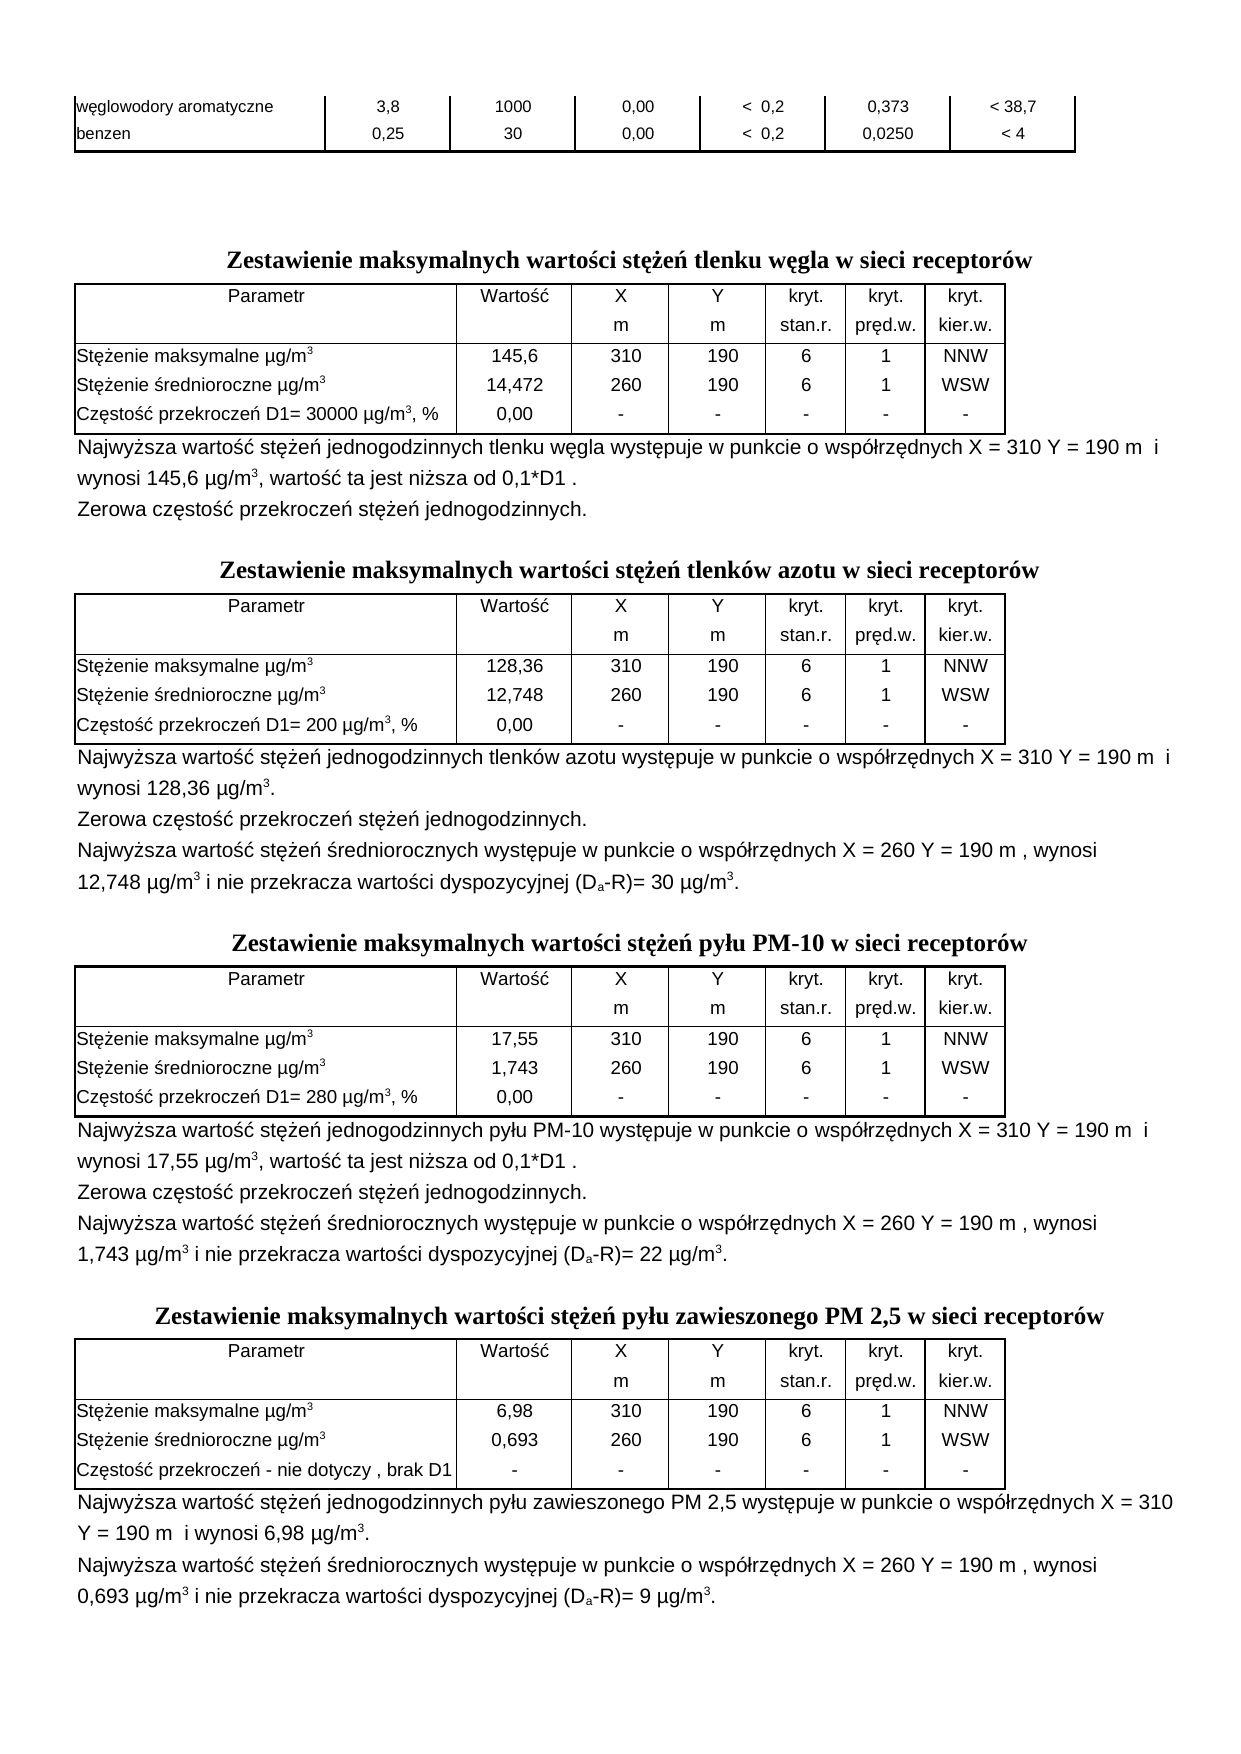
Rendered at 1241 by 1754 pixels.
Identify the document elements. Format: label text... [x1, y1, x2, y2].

table_cell < 0,2 [701, 96, 824, 123]
table_header Wartość [457, 285, 571, 314]
table_cell NNW [926, 1027, 1004, 1057]
table_header Y [669, 595, 765, 624]
table_cell kier.w. [926, 624, 1004, 654]
table_cell Częstość przekroczeń D1= 30000 µg/m3, % [76, 403, 456, 432]
table_header kryt. [766, 285, 845, 314]
table_cell benzen [76, 124, 324, 150]
table_cell 1 [846, 1057, 924, 1086]
table_cell pręd.w. [846, 997, 924, 1026]
table_cell 1000 [451, 96, 574, 123]
table_cell kier.w. [926, 997, 1004, 1026]
table_cell Stężenie średnioroczne µg/m3 [76, 1057, 456, 1086]
table_cell - [926, 403, 1004, 432]
table_header Wartość [457, 595, 571, 624]
table_cell - [766, 403, 845, 432]
table_cell - [766, 1086, 845, 1115]
table_cell 12,748 [457, 684, 571, 713]
table_cell - [669, 714, 765, 743]
table_cell 260 [572, 1429, 668, 1459]
table_cell - [572, 1459, 668, 1488]
table_cell pręd.w. [846, 314, 924, 343]
table_cell Stężenie średnioroczne µg/m3 [76, 1429, 456, 1459]
table_cell [76, 1370, 456, 1399]
table_header Parametr [76, 1340, 456, 1369]
table_cell < 38,7 [951, 96, 1074, 123]
table_cell - [846, 1086, 924, 1115]
table_header kryt. [846, 285, 924, 314]
table_cell - [669, 403, 765, 432]
table_header Wartość [457, 968, 571, 997]
table_cell 1 [846, 1429, 924, 1459]
text Zestawienie maksymalnych wartości stężeń tlenków azotu w sieci receptorów [77, 556, 1182, 584]
table_cell 1 [846, 655, 924, 684]
table_cell 6 [766, 374, 845, 403]
table_cell 310 [572, 344, 668, 374]
table_header Wartość [457, 1340, 571, 1369]
table_cell 0,00 [457, 1086, 571, 1115]
table_cell WSW [926, 1429, 1004, 1459]
text Zerowa częstość przekroczeń stężeń jednogodzinnych. [77, 1180, 1182, 1204]
table_cell 190 [669, 344, 765, 374]
table_cell [76, 624, 456, 654]
table_cell NNW [926, 655, 1004, 684]
table_cell Częstość przekroczeń D1= 280 µg/m3, % [76, 1086, 456, 1115]
text Najwyższa wartość stężeń średniorocznych występuje w punkcie o współrzędnych X = 260 Y = 190 m , wynosi 0,693 µg/m3 i nie przekracza wartości dyspozycyjnej (Da-R)= 9 µg/m3. [77, 1552, 1182, 1607]
table_cell m [572, 1370, 668, 1399]
table_header Parametr [76, 595, 456, 624]
table_header kryt. [766, 968, 845, 997]
table_cell WSW [926, 374, 1004, 403]
table_header kryt. [766, 1340, 845, 1369]
table_cell 14,472 [457, 374, 571, 403]
table_cell Stężenie średnioroczne µg/m3 [76, 374, 456, 403]
table_cell 0,693 [457, 1429, 571, 1459]
text Zestawienie maksymalnych wartości stężeń pyłu PM-10 w sieci receptorów [77, 928, 1182, 957]
table_cell pręd.w. [846, 624, 924, 654]
table_cell 0,00 [576, 124, 699, 150]
table_cell 6,98 [457, 1400, 571, 1429]
table_cell - [669, 1459, 765, 1488]
table_cell 145,6 [457, 344, 571, 374]
table_cell m [572, 624, 668, 654]
table_cell kier.w. [926, 314, 1004, 343]
table_cell 190 [669, 1429, 765, 1459]
table_cell NNW [926, 1400, 1004, 1429]
table_cell stan.r. [766, 624, 845, 654]
table_cell 190 [669, 684, 765, 713]
table_cell - [457, 1459, 571, 1488]
table_cell - [926, 1459, 1004, 1488]
table_cell - [846, 403, 924, 432]
table_cell 0,00 [457, 403, 571, 432]
table_header X [572, 968, 668, 997]
table_cell Częstość przekroczeń D1= 200 µg/m3, % [76, 714, 456, 743]
table_cell 1 [846, 1400, 924, 1429]
table_cell - [926, 1086, 1004, 1115]
table_cell 6 [766, 1027, 845, 1057]
table_cell 310 [572, 1400, 668, 1429]
text Najwyższa wartość stężeń jednogodzinnych pyłu zawieszonego PM 2,5 występuje w punkcie o współrzędnych X = 310 Y = 190 m i wynosi 6,98 µg/m3. [77, 1490, 1182, 1545]
table_cell 260 [572, 374, 668, 403]
table_cell Stężenie maksymalne µg/m3 [76, 344, 456, 374]
table_header X [572, 285, 668, 314]
table_header kryt. [926, 285, 1004, 314]
table_cell pręd.w. [846, 1370, 924, 1399]
table_cell 30 [451, 124, 574, 150]
table_cell 17,55 [457, 1027, 571, 1057]
text Najwyższa wartość stężeń średniorocznych występuje w punkcie o współrzędnych X = 260 Y = 190 m , wynosi 1,743 µg/m3 i nie przekracza wartości dyspozycyjnej (Da-R)= 22 µg/m3. [77, 1211, 1182, 1266]
table_cell 1 [846, 684, 924, 713]
text Zerowa częstość przekroczeń stężeń jednogodzinnych. [77, 497, 1182, 521]
table_cell [76, 997, 456, 1026]
table_cell 6 [766, 344, 845, 374]
table_cell - [766, 714, 845, 743]
table_cell kier.w. [926, 1370, 1004, 1399]
table_cell 1 [846, 1027, 924, 1057]
table_cell 6 [766, 1057, 845, 1086]
table_cell [457, 624, 571, 654]
table_cell 310 [572, 655, 668, 684]
table_cell Stężenie maksymalne µg/m3 [76, 1027, 456, 1057]
table_cell m [669, 624, 765, 654]
table_cell < 4 [951, 124, 1074, 150]
text Zestawienie maksymalnych wartości stężeń tlenku węgla w sieci receptorów [77, 245, 1182, 274]
text Najwyższa wartość stężeń jednogodzinnych tlenku węgla występuje w punkcie o współrzędnych X = 310 Y = 190 m i wynosi 145,6 µg/m3, wartość ta jest niższa od 0,1*D1 . [77, 434, 1182, 490]
table_header Y [669, 968, 765, 997]
table_cell m [669, 1370, 765, 1399]
table_header kryt. [926, 968, 1004, 997]
table_cell 0,00 [576, 96, 699, 123]
table_cell m [572, 314, 668, 343]
table_cell 0,25 [326, 124, 449, 150]
table_cell 6 [766, 684, 845, 713]
table_cell 6 [766, 1429, 845, 1459]
table_cell stan.r. [766, 314, 845, 343]
table_cell 128,36 [457, 655, 571, 684]
table_cell - [669, 1086, 765, 1115]
table_cell 1 [846, 344, 924, 374]
table_cell Stężenie maksymalne µg/m3 [76, 655, 456, 684]
table_header Parametr [76, 968, 456, 997]
text Najwyższa wartość stężeń średniorocznych występuje w punkcie o współrzędnych X = 260 Y = 190 m , wynosi 12,748 µg/m3 i nie przekracza wartości dyspozycyjnej (Da-R)= 30 µg/m3. [77, 838, 1182, 893]
table_cell - [766, 1459, 845, 1488]
table_cell Stężenie maksymalne µg/m3 [76, 1400, 456, 1429]
table_cell [457, 314, 571, 343]
table_header X [572, 1340, 668, 1369]
table_header kryt. [846, 1340, 924, 1369]
table_cell Stężenie średnioroczne µg/m3 [76, 684, 456, 713]
table_cell 3,8 [326, 96, 449, 123]
table_cell - [572, 714, 668, 743]
text Zerowa częstość przekroczeń stężeń jednogodzinnych. [77, 807, 1182, 831]
table_cell 190 [669, 1400, 765, 1429]
table_cell 310 [572, 1027, 668, 1057]
table_cell - [926, 714, 1004, 743]
table_cell m [572, 997, 668, 1026]
table_cell m [669, 314, 765, 343]
table_cell - [846, 1459, 924, 1488]
table_cell < 0,2 [701, 124, 824, 150]
table_cell - [846, 714, 924, 743]
table_cell [457, 997, 571, 1026]
table_header X [572, 595, 668, 624]
table_cell NNW [926, 344, 1004, 374]
table_cell 260 [572, 684, 668, 713]
table_cell 190 [669, 1057, 765, 1086]
text Najwyższa wartość stężeń jednogodzinnych tlenków azotu występuje w punkcie o współrzędnych X = 310 Y = 190 m i wynosi 128,36 µg/m3. [77, 745, 1182, 800]
table_cell stan.r. [766, 997, 845, 1026]
table_cell WSW [926, 1057, 1004, 1086]
table_cell 6 [766, 655, 845, 684]
table_header kryt. [846, 968, 924, 997]
table_header kryt. [846, 595, 924, 624]
text Najwyższa wartość stężeń jednogodzinnych pyłu PM-10 występuje w punkcie o współrzędnych X = 310 Y = 190 m i wynosi 17,55 µg/m3, wartość ta jest niższa od 0,1*D1 . [77, 1117, 1182, 1173]
table_header Y [669, 1340, 765, 1369]
table_cell stan.r. [766, 1370, 845, 1399]
table_header Parametr [76, 285, 456, 314]
text Zestawienie maksymalnych wartości stężeń pyłu zawieszonego PM 2,5 w sieci receptorów [77, 1301, 1182, 1329]
table_header kryt. [926, 595, 1004, 624]
table_cell 190 [669, 1027, 765, 1057]
table_cell [457, 1370, 571, 1399]
table_cell m [669, 997, 765, 1026]
table_cell 6 [766, 1400, 845, 1429]
table_cell WSW [926, 684, 1004, 713]
table_cell - [572, 403, 668, 432]
table_cell węglowodory aromatyczne [76, 96, 324, 123]
table_cell 190 [669, 655, 765, 684]
table_cell 190 [669, 374, 765, 403]
table_header Y [669, 285, 765, 314]
table_cell Częstość przekroczeń - nie dotyczy , brak D1 [76, 1459, 456, 1488]
table_cell 0,0250 [826, 124, 949, 150]
table_cell 260 [572, 1057, 668, 1086]
table_cell 0,373 [826, 96, 949, 123]
table_cell - [572, 1086, 668, 1115]
table_cell [76, 314, 456, 343]
table_cell 1 [846, 374, 924, 403]
table_header kryt. [926, 1340, 1004, 1369]
table_cell 0,00 [457, 714, 571, 743]
table_header kryt. [766, 595, 845, 624]
table_cell 1,743 [457, 1057, 571, 1086]
